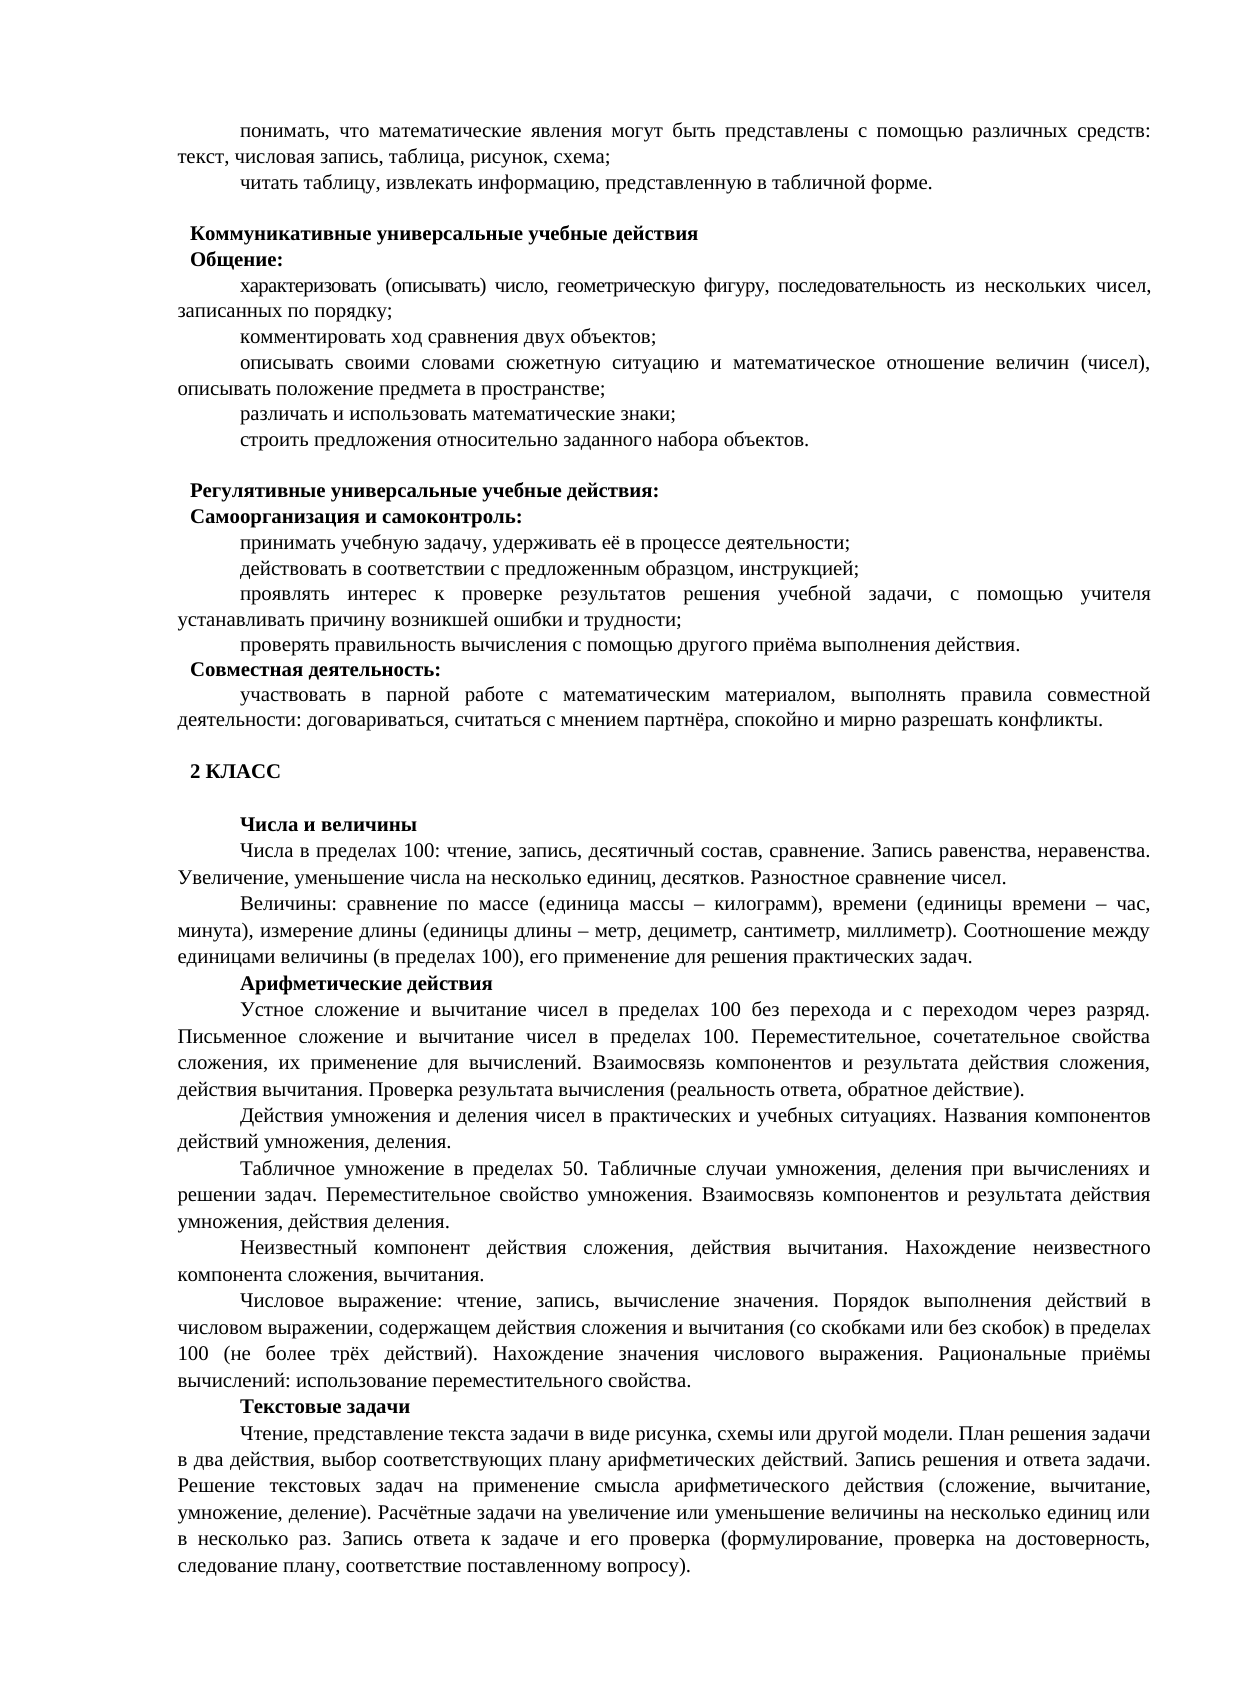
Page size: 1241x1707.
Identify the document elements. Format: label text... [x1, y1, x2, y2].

text Неизвестный компонент действия сложения, действия вычитания. Нахождение неизвестного компонента сложения, вычитания. [177, 1235, 1152, 1286]
text участвовать в парной работе с математическим материалом, выполнять правила совместной деятельности: договариваться, считаться с мнением партнёра, спокойно и мирно разрешать конфликты. [177, 682, 1152, 731]
text Устное сложение и вычитание чисел в пределах 100 без перехода и с переходом через разряд. Письменное сложение и вычитание чисел в пределах 100. Переместительное, сочетательное свойства сложения, их применение для вычислений. Взаимосвязь компонентов и результата действия сложения, действия вычитания. Проверка результата вычисления (реальность ответа, обратное действие). [177, 997, 1152, 1101]
text различать и использовать математические знаки; [177, 401, 1152, 425]
text Числа в пределах 100: чтение, запись, десятичный состав, сравнение. Запись равенства, неравенства. Увеличение, уменьшение числа на несколько единиц, десятков. Разностное сравнение чисел. [177, 838, 1152, 889]
text Числа и величины [177, 812, 1152, 836]
text Табличное умножение в пределах 50. Табличные случаи умножения, деления при вычислениях и решении задач. Переместительное свойство умножения. Взаимосвязь компонентов и результата действия умножения, действия деления. [177, 1156, 1152, 1233]
text Величины: сравнение по массе (единица массы – килограмм), времени (единицы времени – час, минута), измерение длины (единицы длины – метр, дециметр, сантиметр, миллиметр). Соотношение между единицами величины (в пределах 100), его применение для решения практических задач. [177, 891, 1152, 968]
text комментировать ход сравнения двух объектов; [177, 324, 1152, 348]
text строить предложения относительно заданного набора объектов. [177, 427, 1152, 451]
text понимать, что математические явления могут быть представлены с помощью различных средств: текст, числовая запись, таблица, рисунок, схема; [177, 118, 1152, 168]
text Общение: [190, 247, 1152, 271]
text описывать своими словами сюжетную ситуацию и математическое отношение величин (чисел), описывать положение предмета в пространстве; [177, 350, 1152, 399]
text принимать учебную задачу, удерживать её в процессе деятельности; [177, 530, 1152, 554]
text читать таблицу, извлекать информацию, представленную в табличной форме. [177, 169, 1152, 194]
text Коммуникативные универсальные учебные действия [190, 221, 1152, 245]
text 2 КЛАСС [190, 759, 1152, 783]
text Текстовые задачи [177, 1394, 1152, 1418]
text Регулятивные универсальные учебные действия: [190, 478, 1152, 502]
text характеризовать (описывать) число, геометрическую фигуру, последовательность из нескольких чисел, записанных по порядку; [177, 272, 1152, 322]
text Чтение, представление текста задачи в виде рисунка, схемы или другой модели. План решения задачи в два действия, выбор соответствующих плану арифметических действий. Запись решения и ответа задачи. Решение текстовых задач на применение смысла арифметического действия (сложение, вычитание, умножение, деление). Расчётные задачи на увеличение или уменьшение величины на несколько единиц или в несколько раз. Запись ответа к задаче и его проверка (формулирование, проверка на достоверность, следование плану, соответствие поставленному вопросу). [177, 1420, 1152, 1577]
text Самоорганизация и самоконтроль: [190, 504, 1152, 528]
text Числовое выражение: чтение, запись, вычисление значения. Порядок выполнения действий в числовом выражении, содержащем действия сложения и вычитания (со скобками или без скобок) в пределах 100 (не более трёх действий). Нахождение значения числового выражения. Рациональные приёмы вычислений: использование переместительного свойства. [177, 1288, 1152, 1392]
text действовать в соответствии с предложенным образцом, инструкцией; [177, 556, 1152, 579]
text Совместная деятельность: [190, 657, 1152, 681]
text проявлять интерес к проверке результатов решения учебной задачи, с помощью учителя устанавливать причину возникшей ошибки и трудности; [177, 581, 1152, 631]
text проверять правильность вычисления с помощью другого приёма выполнения действия. [177, 632, 1152, 656]
text Арифметические действия [177, 971, 1152, 995]
text Действия умножения и деления чисел в практических и учебных ситуациях. Названия компонентов действий умножения, деления. [177, 1103, 1152, 1153]
